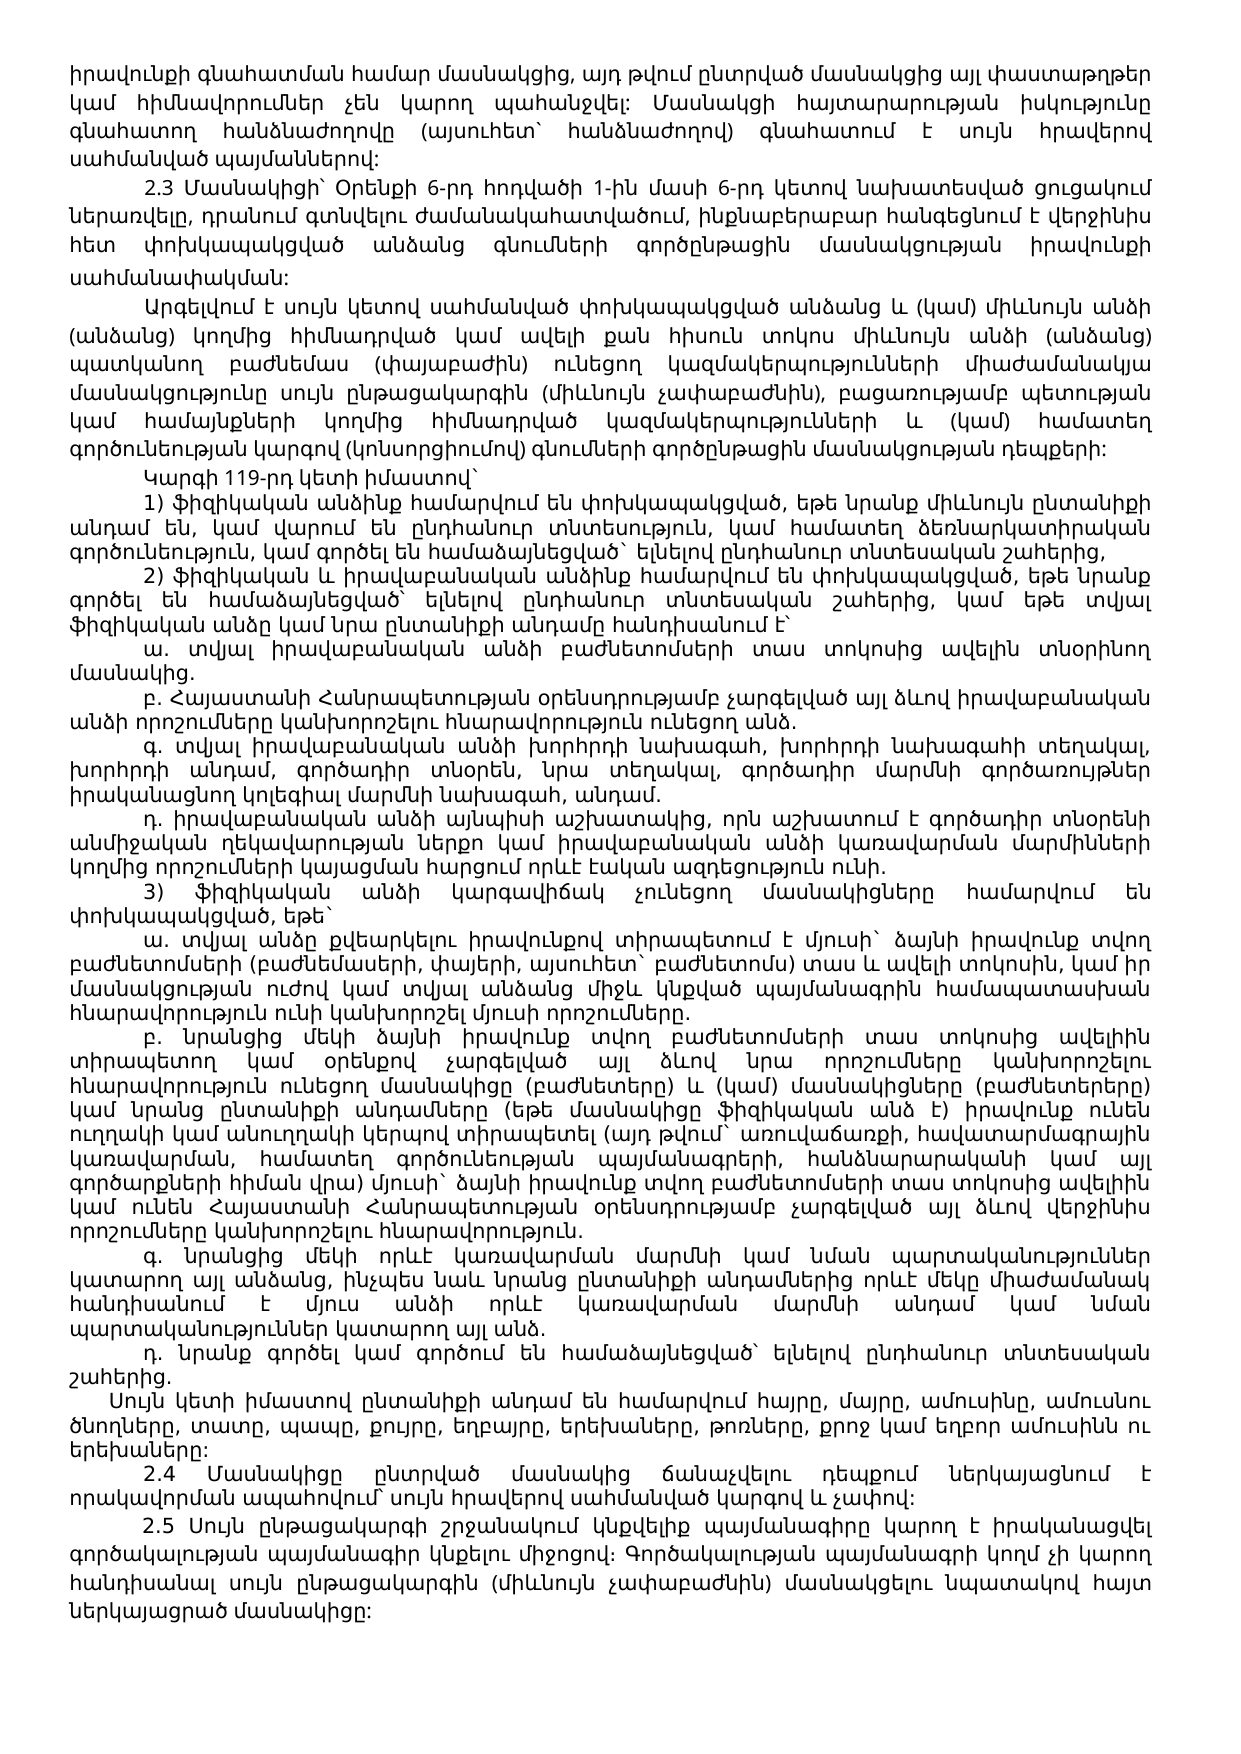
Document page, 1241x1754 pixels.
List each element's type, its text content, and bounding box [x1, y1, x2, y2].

text բ. նրանցից մեկի ձայնի իրավունք տվող բաժնետոմսերի տաս տոկոսից ավելիին տիրապետող կամ օրենքով չարգելված այլ ձևով նրա որոշումները կանխորոշելու հնարավորություն ունեցող մասնակիցը (բաժնետերը) և (կամ) մասնակիցները (բաժնետերերը) կամ նրանց ընտանիքի անդամները (եթե մասնակիցը ֆիզիկական անձ է) իրավունք ունեն ուղղակի կամ անուղղակի կերպով տիրապետել (այդ թվում` առուվաճառքի, հավատարմագրային կառավարման, համատեղ գործունեության պայմանագրերի, հանձնարարականի կամ այլ գործարքների հիման վրա) մյուսի` ձայնի իրավունք տվող բաժնետոմսերի տաս տոկոսից ավելիին կամ ունեն Հայաստանի Հանրապետության օրենսդրությամբ չարգելված այլ ձևով վերջինիս որոշումները կանխորոշելու հնարավորություն. [69, 1025, 1152, 1244]
text 3) ֆիզիկական անձի կարգավիճակ չունեցող մասնակիցները համարվում են փոխկապակցված, եթե` [69, 880, 1152, 928]
text 2.3 Մասնակիցի՝ Օրենքի 6-րդ հոդվածի 1-ին մասի 6-րդ կետով նախատեսված ցուցակում ներառվելը, դրանում գտնվելու ժամանակահատվածում, ինքնաբերաբար հանգեցնում է վերջինիս հետ փոխկապակցված անձանց գնումների գործընթացին մասնակցության իրավունքի սահմանափակման: [69, 173, 1152, 292]
text գ. տվյալ իրավաբանական անձի խորհրդի նախագահ, խորհրդի նախագահի տեղակալ, խորհրդի անդամ, գործադիր տնօրեն, նրա տեղակալ, գործադիր մարմնի գործառույթներ իրականացնող կոլեգիալ մարմնի նախագահ, անդամ. [69, 734, 1152, 807]
text Սույն կետի իմաստով ընտանիքի անդամ են համարվում հայրը, մայրը, ամուսինը, ամուսնու ծնողները, տատը, պապը, քույրը, եղբայրը, երեխաները, թոռները, քրոջ կամ եղբոր ամուսինն ու երեխաները: [69, 1389, 1152, 1462]
text գ. նրանցից մեկի որևէ կառավարման մարմնի կամ նման պարտականություններ կատարող այլ անձանց, ինչպես նաև նրանց ընտանիքի անդամներից որևէ մեկը միաժամանակ հանդիսանում է մյուս անձի որևէ կառավարման մարմնի անդամ կամ նման պարտականություններ կատարող այլ անձ. [69, 1244, 1152, 1341]
text դ. իրավաբանական անձի այնպիսի աշխատակից, որն աշխատում է գործադիր տնօրենի անմիջական ղեկավարության ներքո կամ իրավաբանական անձի կառավարման մարմինների կողմից որոշումների կայացման հարցում որևէ էական ազդեցություն ունի. [69, 807, 1152, 880]
text ա. տվյալ իրավաբանական անձի բաժնետոմսերի տաս տոկոսից ավելին տնօրինող մասնակից. [69, 637, 1152, 686]
text 2.5 Սույն ընթացակարգի շրջանակում կնքվելիք պայմանագիրը կարող է իրականացվել գործակալության պայմանագիր կնքելու միջոցով։ Գործակալության պայմանագրի կողմ չի կարող հանդիսանալ սույն ընթացակարգին (միևնույն չափաբաժնին) մասնակցելու նպատակով հայտ ներկայացրած մասնակիցը: [69, 1511, 1152, 1624]
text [69, 59, 1152, 173]
text 2) ֆիզիկական և իրավաբանական անձինք համարվում են փոխկապակցված, եթե նրանք գործել են համաձայնեցված՝ ելնելով ընդհանուր տնտեսական շահերից, կամ եթե տվյալ ֆիզիկական անձը կամ նրա ընտանիքի անդամը հանդիսանում է՝ [69, 564, 1152, 637]
text Արգելվում է սույն կետով սահմանված փոխկապակցված անձանց և (կամ) միևնույն անձի (անձանց) կողմից հիմնադրված կամ ավելի քան հիսուն տոկոս միևնույն անձի (անձանց) պատկանող բաժնեմաս (փայաբաժին) ունեցող կազմակերպությունների միաժամանակյա մասնակցությունը սույն ընթացակարգին (միևնույն չափաբաժնին), բացառությամբ պետության կամ համայնքների կողմից հիմնադրված կազմակերպությունների և (կամ) համատեղ գործունեության կարգով (կոնսորցիումով) գնումների գործընթացին մասնակցության դեպքերի: [69, 292, 1152, 463]
text 1) ֆիզիկական անձինք համարվում են փոխկապակցված, եթե նրանք միևնույն ընտանիքի անդամ են, կամ վարում են ընդհանուր տնտեսություն, կամ համատեղ ձեռնարկատիրական գործունեություն, կամ գործել են համաձայնեցված` ելնելով ընդհանուր տնտեսական շահերից, [69, 491, 1152, 564]
text Կարգի 119-րդ կետի իմաստով` [69, 463, 1152, 491]
text ա. տվյալ անձը քվեարկելու իրավունքով տիրապետում է մյուսի` ձայնի իրավունք տվող բաժնետոմսերի (բաժնեմասերի, փայերի, այսուհետ` բաժնետոմս) տաս և ավելի տոկոսին, կամ իր մասնակցության ուժով կամ տվյալ անձանց միջև կնքված պայմանագրին համապատասխան հնարավորություն ունի կանխորոշել մյուսի որոշումները. [69, 928, 1152, 1025]
text 2.4 Մասնակիցը ընտրված մասնակից ճանաչվելու դեպքում ներկայացնում է որակավորման ապահովում՝ սույն հրավերով սահմանված կարգով և չափով: [69, 1462, 1152, 1511]
text բ. Հայաստանի Հանրապետության օրենսդրությամբ չարգելված այլ ձևով իրավաբանական անձի որոշումները կանխորոշելու հնարավորություն ունեցող անձ. [69, 686, 1152, 734]
text դ. նրանք գործել կամ գործում են համաձայնեցված՝ ելնելով ընդհանուր տնտեսական շահերից. [69, 1341, 1152, 1389]
